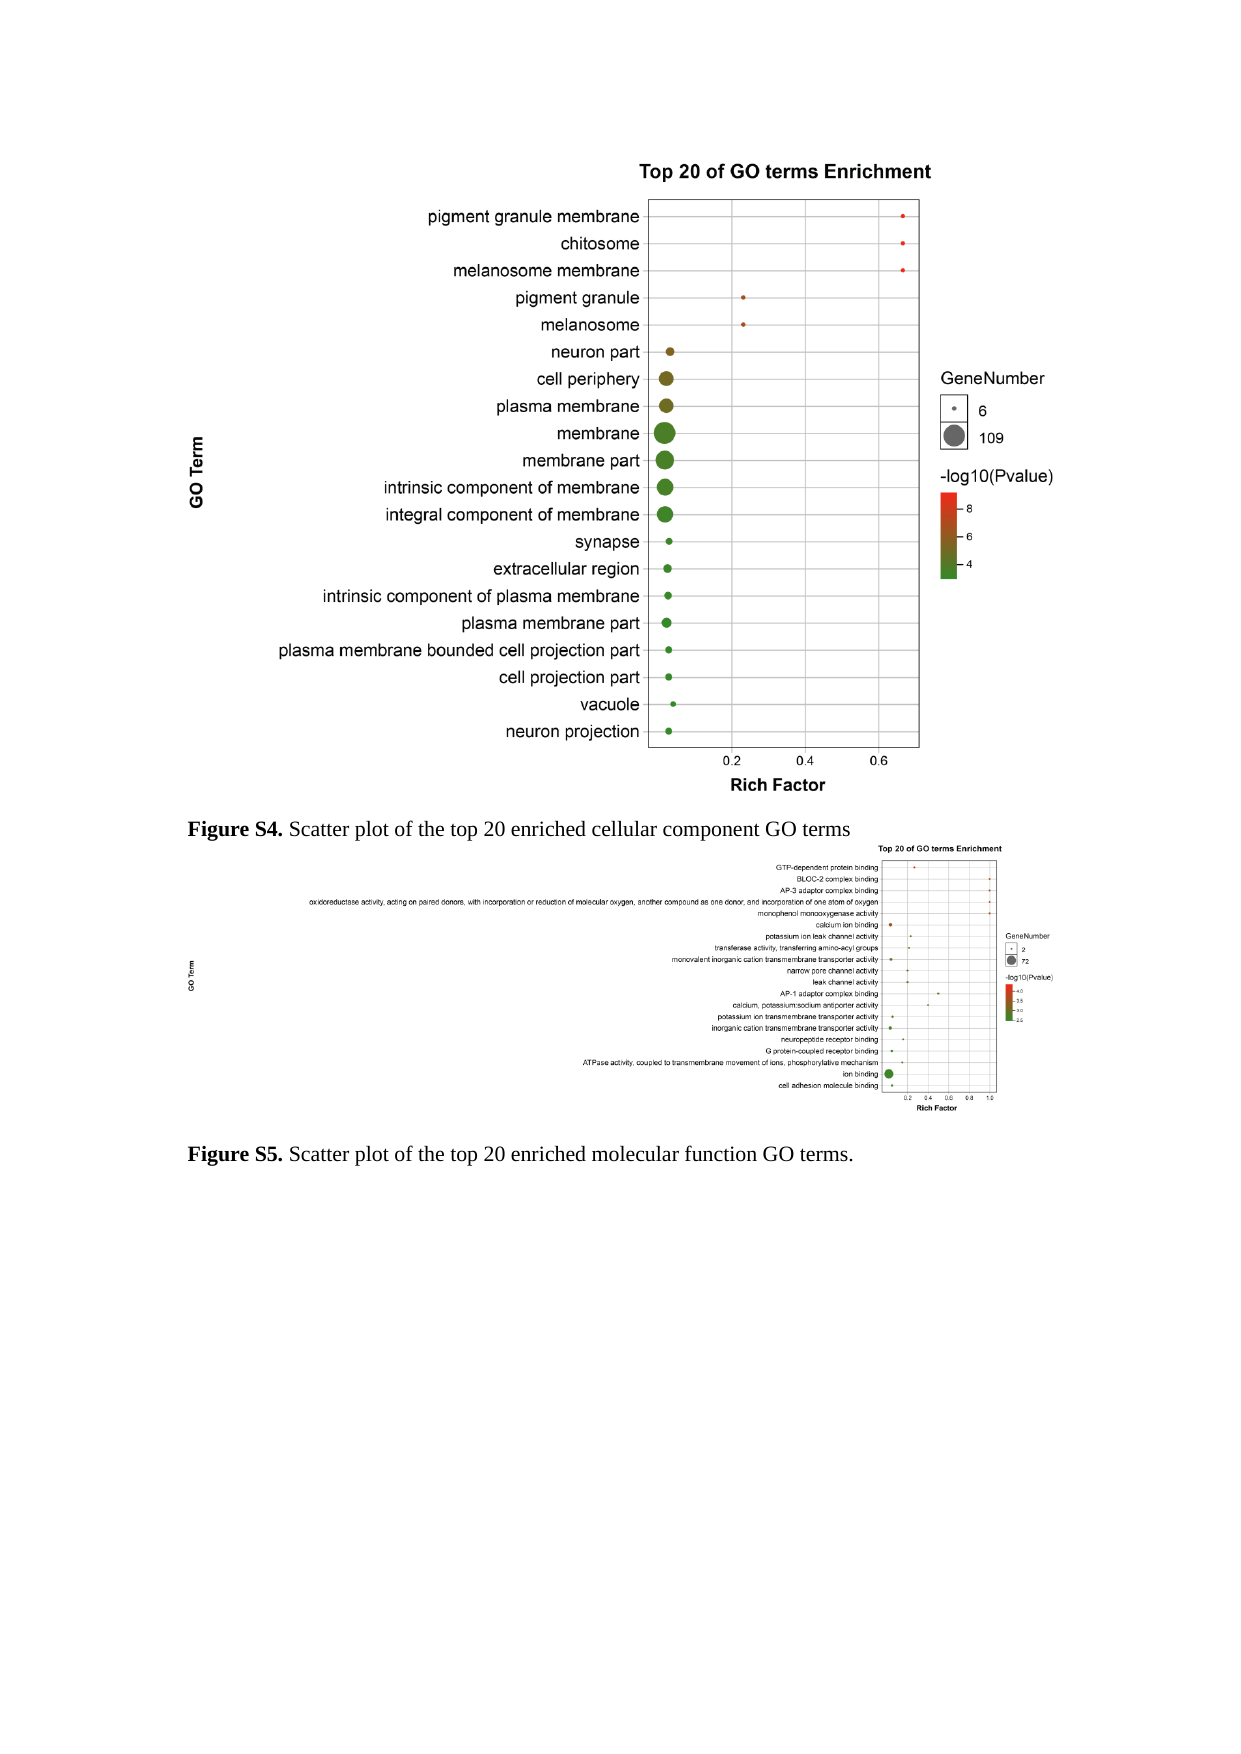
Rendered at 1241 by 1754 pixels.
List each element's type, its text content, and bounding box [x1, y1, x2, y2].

text Figure S4. Scatter plot of the top 20 enriched cellular component GO terms [187, 812, 1053, 844]
text Figure S5. Scatter plot of the top 20 enriched molecular function GO terms. [187, 1137, 1053, 1169]
picture [187, 162, 1053, 797]
picture [187, 844, 1053, 1113]
